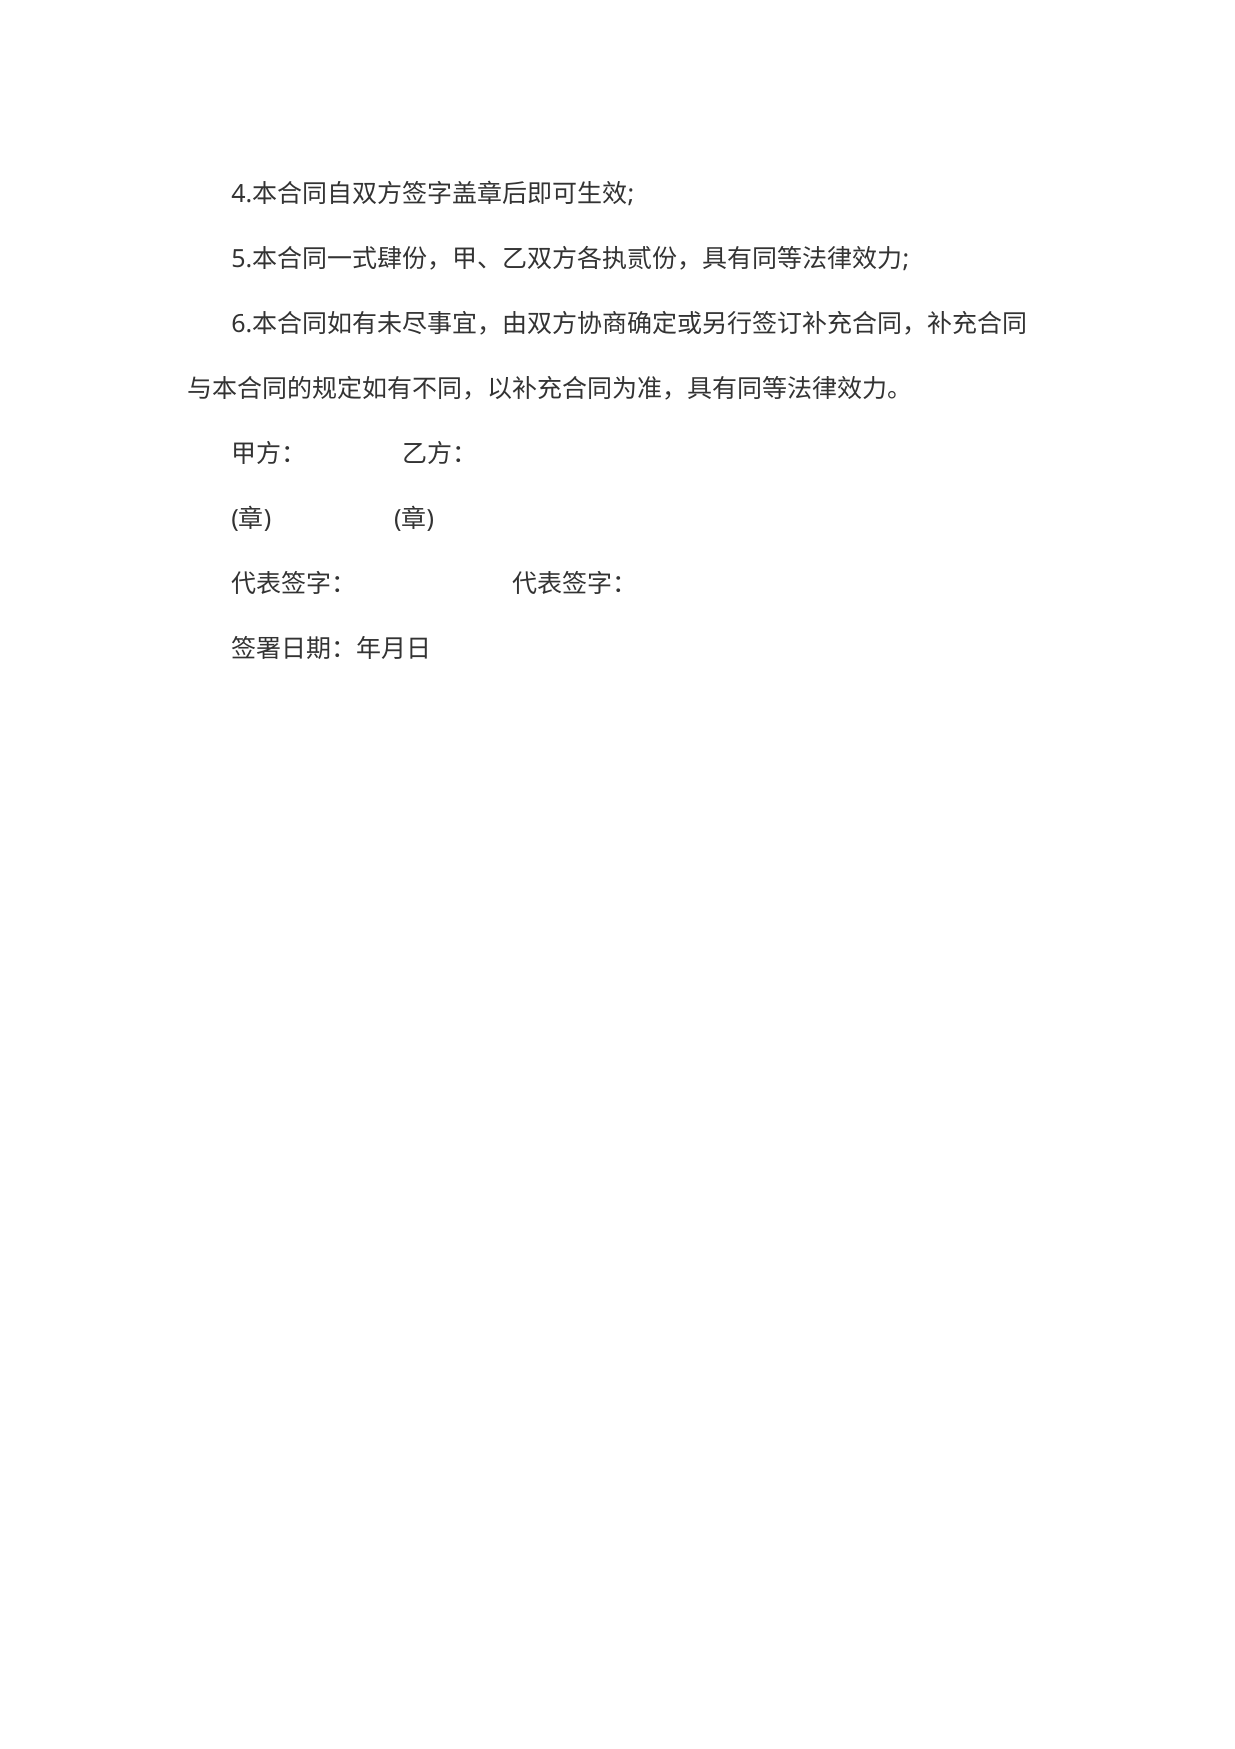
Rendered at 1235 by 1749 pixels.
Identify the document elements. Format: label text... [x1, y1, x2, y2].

text 签署日期：年月日 [187, 614, 1047, 679]
text (章) (章) [187, 484, 1047, 549]
text 5.本合同一式肆份，甲、乙双方各执贰份，具有同等法律效力; [187, 224, 1047, 289]
text 代表签字： 代表签字： [187, 549, 1047, 614]
text 甲方： 乙方： [187, 419, 1047, 484]
text 6.本合同如有未尽事宜，由双方协商确定或另行签订补充合同，补充合同与本合同的规定如有不同，以补充合同为准，具有同等法律效力。 [187, 289, 1047, 419]
text 4.本合同自双方签字盖章后即可生效; [187, 159, 1047, 224]
